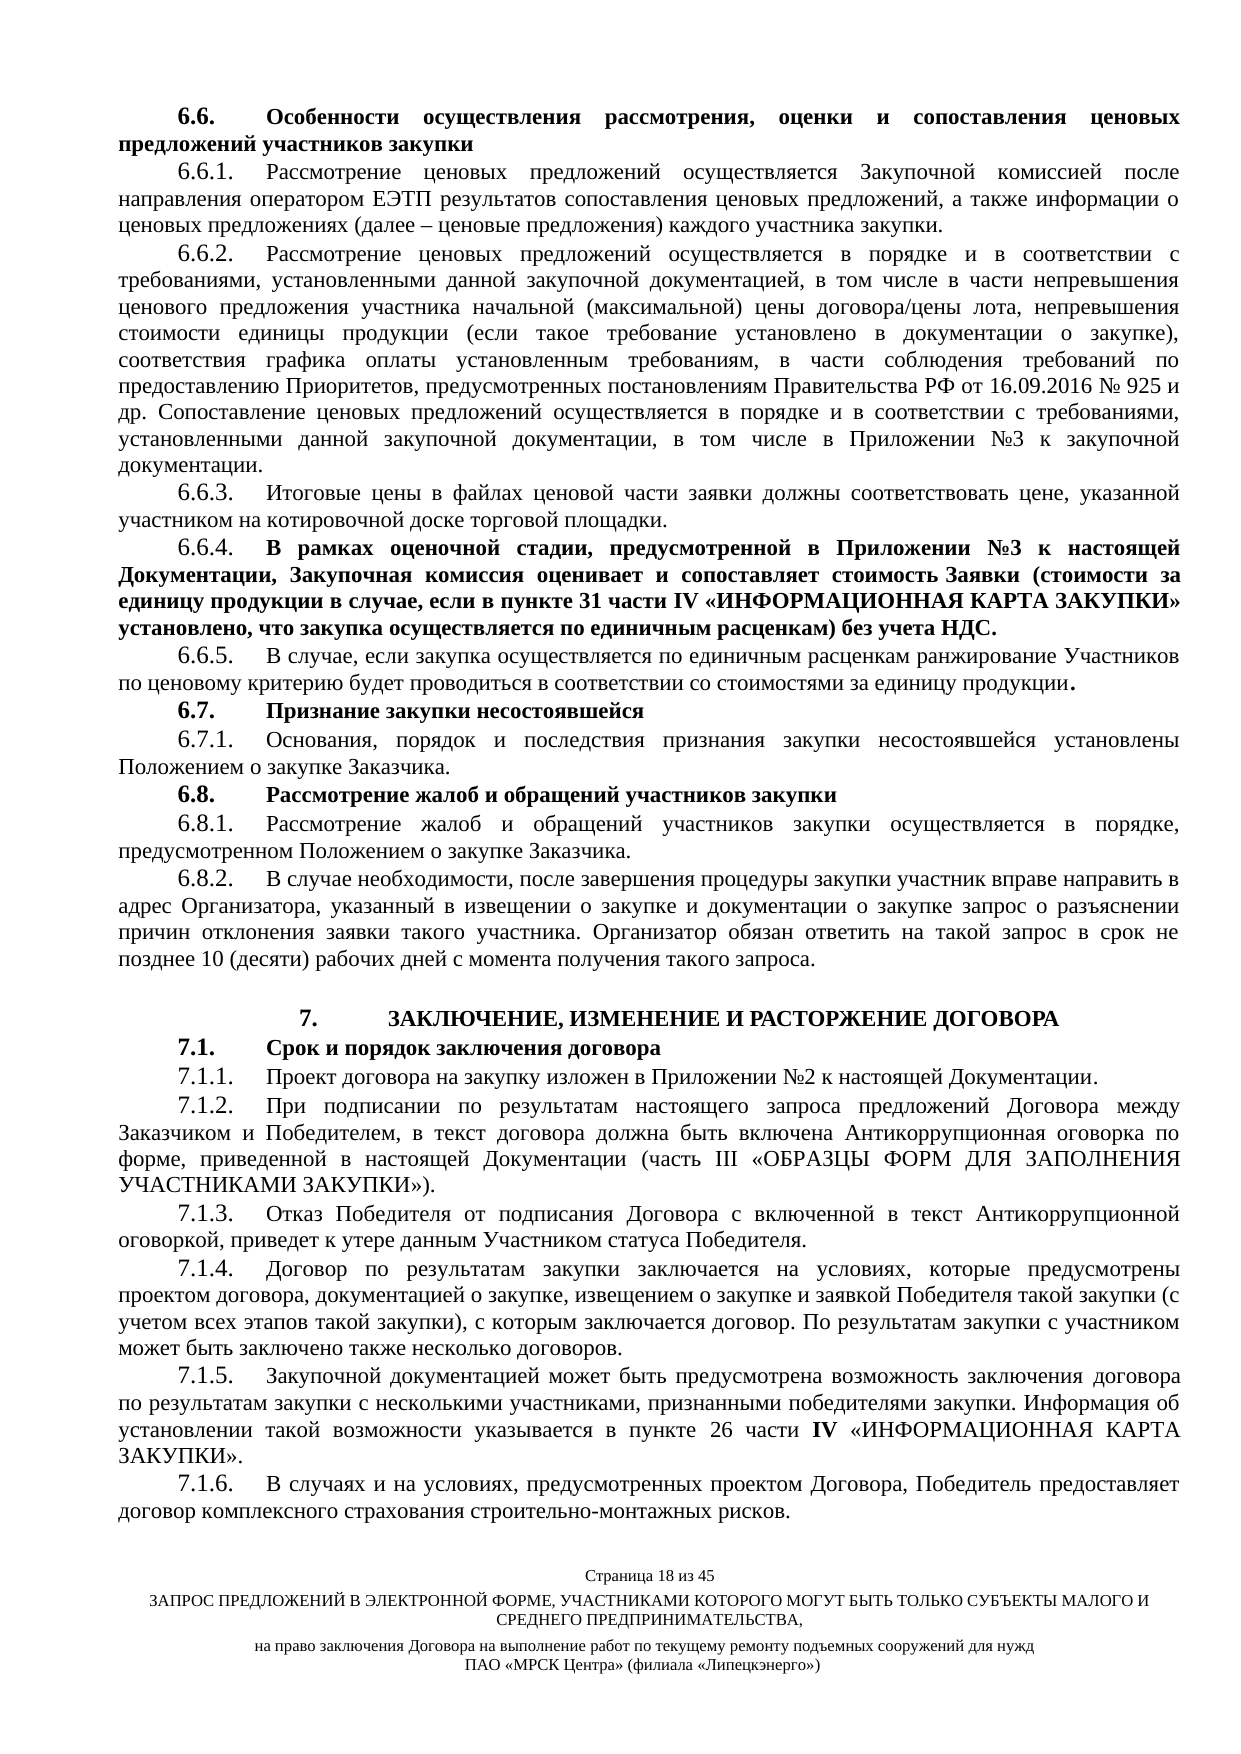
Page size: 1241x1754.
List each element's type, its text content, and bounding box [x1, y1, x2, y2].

subtitle В случае необходимости, после завершения процедуры закупки участник вправе направить в адрес Организатора, указанный в извещении о закупке и документации о закупке запрос о разъяснении причин отклонения заявки такого участника. Организатор обязан ответить на такой запрос в срок не позднее 10 (десяти) рабочих дней с момента получения такого запроса. [118, 863, 1181, 971]
subtitle Рассмотрение ценовых предложений осуществляется Закупочной комиссией после направления оператором ЕЭТП результатов сопоставления ценовых предложений, а также информации о ценовых предложениях (далее – ценовые предложения) каждого участника закупки. [118, 156, 1181, 238]
subtitle Рассмотрение жалоб и обращений участников закупки осуществляется в порядке, предусмотренном Положением о закупке Заказчика. [118, 808, 1181, 863]
subtitle Особенности осуществления рассмотрения, оценки и сопоставления ценовых предложений участников закупки [118, 101, 1181, 156]
subtitle Признание закупки несостоявшейся [118, 695, 1181, 724]
subtitle В случаях и на условиях, предусмотренных проектом Договора, Победитель предоставляет договор комплексного страхования строительно-монтажных рисков. [118, 1468, 1181, 1523]
subtitle Закупочной документацией может быть предусмотрена возможность заключения договора по результатам закупки с несколькими участниками, признанными победителями закупки. Информация об установлении такой возможности указывается в пункте 26 части IV «ИНФОРМАЦИОННАЯ КАРТА ЗАКУПКИ». [118, 1361, 1181, 1468]
subtitle Основания, порядок и последствия признания закупки несостоявшейся установлены Положением о закупке Заказчика. [118, 724, 1181, 779]
subtitle Итоговые цены в файлах ценовой части заявки должны соответствовать цене, указанной участником на котировочной доске торговой площадки. [118, 477, 1181, 532]
subtitle Отказ Победителя от подписания Договора с включенной в текст Антикоррупционной оговоркой, приведет к утере данным Участником статуса Победителя. [118, 1198, 1181, 1253]
subtitle Рассмотрение ценовых предложений осуществляется в порядке и в соответствии с требованиями, установленными данной закупочной документацией, в том числе в части непревышения ценового предложения участника начальной (максимальной) цены договора/цены лота, непревышения стоимости единицы продукции (если такое требование установлено в документации о закупке), соответствия графика оплаты установленным требованиям, в части соблюдения требований по предоставлению Приоритетов, предусмотренных постановлениям Правительства РФ от 16.09.2016 № 925 и др. Сопоставление ценовых предложений осуществляется в порядке и в соответствии с требованиями, установленными данной закупочной документации, в том числе в Приложении №3 к закупочной документации. [118, 238, 1181, 477]
subtitle Договор по результатам закупки заключается на условиях, которые предусмотрены проектом договора, документацией о закупке, извещением о закупке и заявкой Победителя такой закупки (с учетом всех этапов такой закупки), с которым заключается договор. По результатам закупки с участником может быть заключено также несколько договоров. [118, 1253, 1181, 1361]
subtitle ЗАКЛЮЧЕНИЕ, ИЗМЕНЕНИЕ И РАСТОРЖЕНИЕ ДОГОВОРА [118, 1003, 1181, 1032]
subtitle При подписании по результатам настоящего запроса предложений Договора между Заказчиком и Победителем, в текст договора должна быть включена Антикоррупционная оговорка по форме, приведенной в настоящей Документации (часть III «ОБРАЗЦЫ ФОРМ ДЛЯ ЗАПОЛНЕНИЯ УЧАСТНИКАМИ ЗАКУПКИ»). [118, 1090, 1181, 1198]
subtitle В рамках оценочной стадии, предусмотренной в Приложении №3 к настоящей Документации, Закупочная комиссия оценивает и сопоставляет стоимость Заявки (стоимости за единицу продукции в случае, если в пункте 31 части IV «ИНФОРМАЦИОННАЯ КАРТА ЗАКУПКИ» установлено, что закупка осуществляется по единичным расценкам) без учета НДС. [118, 532, 1181, 640]
subtitle Срок и порядок заключения договора [118, 1032, 1181, 1061]
subtitle Рассмотрение жалоб и обращений участников закупки [118, 779, 1181, 808]
subtitle В случае, если закупка осуществляется по единичным расценкам ранжирование Участников по ценовому критерию будет проводиться в соответствии со стоимостями за единицу продукции. [118, 640, 1181, 695]
subtitle Проект договора на закупку изложен в Приложении №2 к настоящей Документации. [118, 1061, 1181, 1090]
